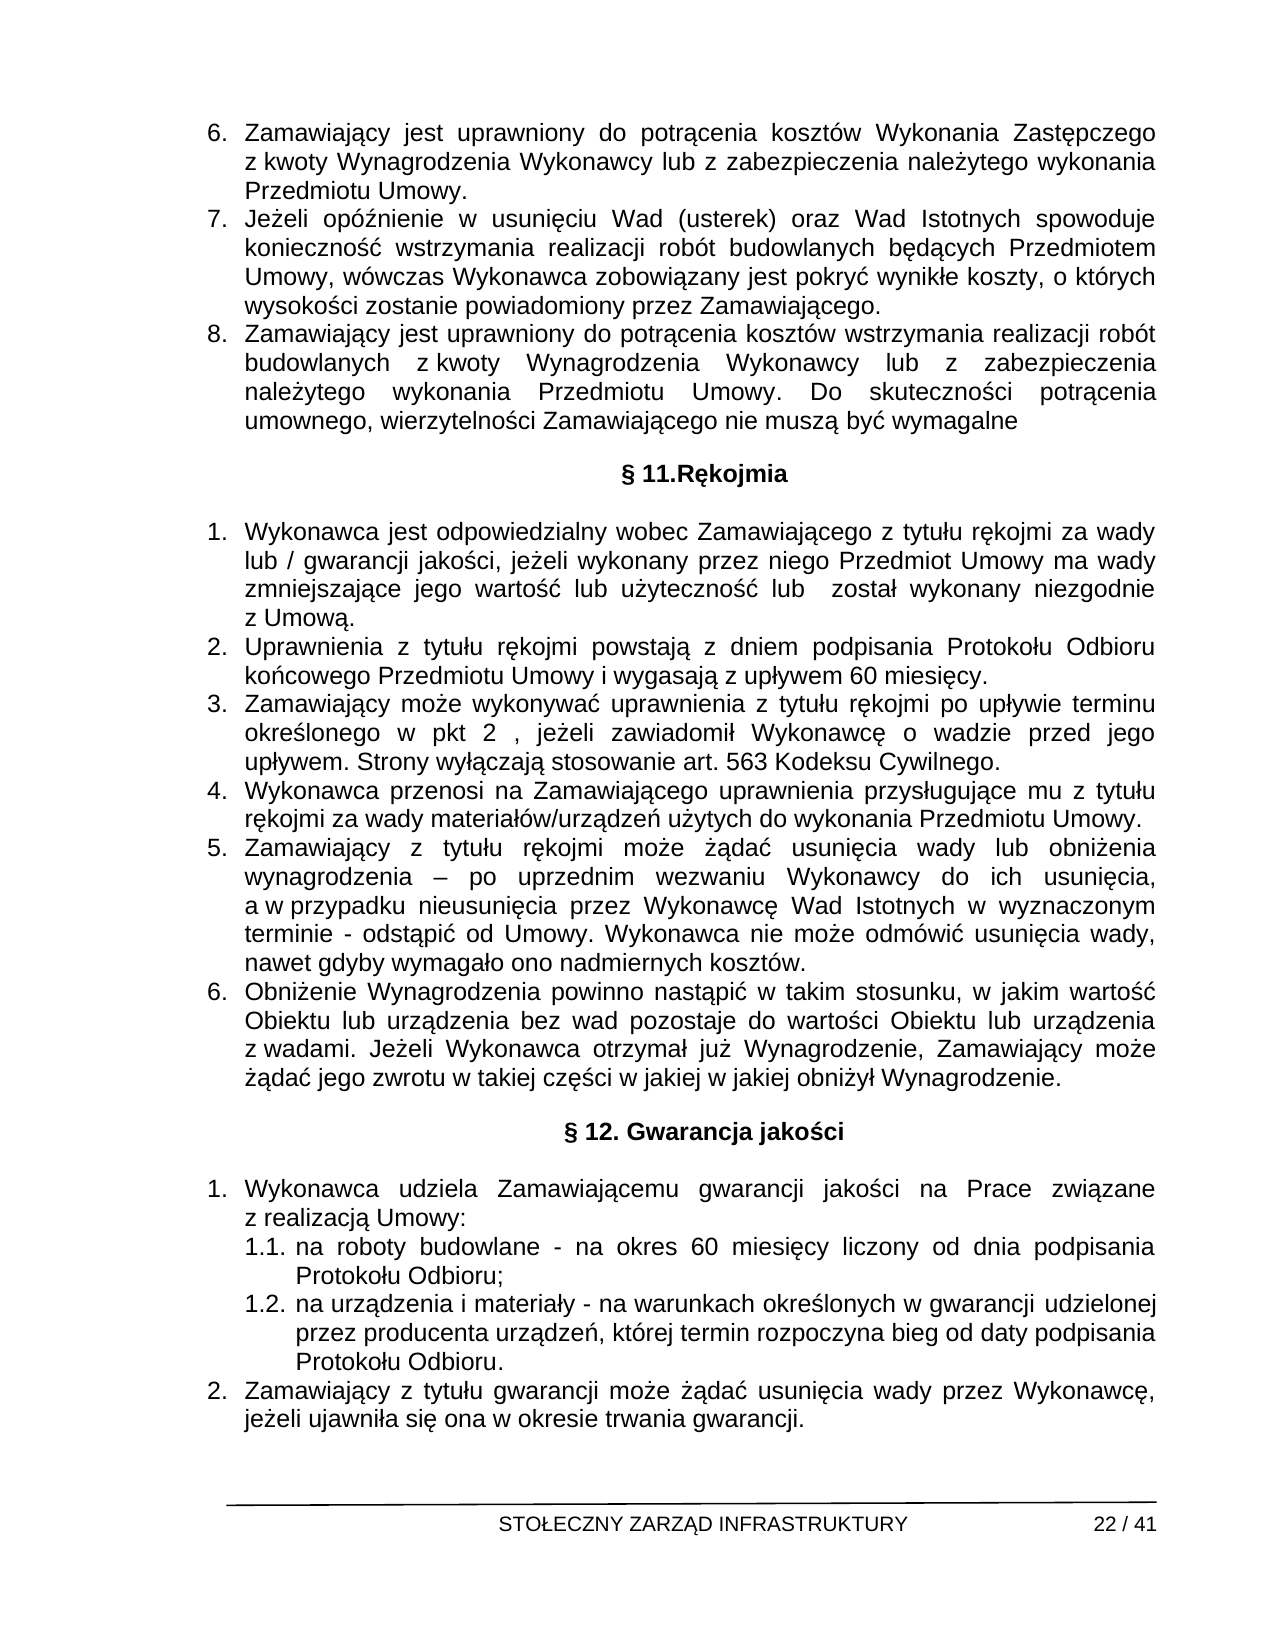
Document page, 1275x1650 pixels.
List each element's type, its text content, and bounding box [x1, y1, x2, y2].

subtitle § 12. Gwarancja jakości [252, 1117, 1157, 1146]
list na urządzenia i materiały - na warunkach określonych w gwarancji udzielonej przez producenta urządzeń, której termin rozpoczyna bieg od daty podpisania Protokołu Odbioru. [244, 1289, 1157, 1376]
list Zamawiający z tytułu gwarancji może żądać usunięcia wady przez Wykonawcę, jeżeli ujawniła się ona w okresie trwania gwarancji. [207, 1376, 1157, 1433]
list Jeżeli opóźnienie w usunięciu Wad (usterek) oraz Wad Istotnych spowoduje konieczność wstrzymania realizacji robót budowlanych będących Przedmiotem Umowy, wówczas Wykonawca zobowiązany jest pokryć wynikłe koszty, o których wysokości zostanie powiadomiony przez Zamawiającego. [207, 204, 1157, 319]
list Wykonawca udziela Zamawiającemu gwarancji jakości na Prace związane z realizacją Umowy: [207, 1174, 1157, 1232]
list Obniżenie Wynagrodzenia powinno nastąpić w takim stosunku, w jakim wartość Obiektu lub urządzenia bez wad pozostaje do wartości Obiektu lub urządzenia z wadami. Jeżeli Wykonawca otrzymał już Wynagrodzenie, Zamawiający może żądać jego zwrotu w takiej części w jakiej w jakiej obniżył Wynagrodzenie. [207, 977, 1157, 1092]
list Zamawiający jest uprawniony do potrącenia kosztów Wykonania Zastępczego z kwoty Wynagrodzenia Wykonawcy lub z zabezpieczenia należytego wykonania Przedmiotu Umowy. [207, 118, 1157, 204]
list Wykonawca jest odpowiedzialny wobec Zamawiającego z tytułu rękojmi za wady lub / gwarancji jakości, jeżeli wykonany przez niego Przedmiot Umowy ma wady zmniejszające jego wartość lub użyteczność lub został wykonany niezgodnie z Umową. [207, 517, 1157, 632]
list na roboty budowlane - na okres 60 miesięcy liczony od dnia podpisania Protokołu Odbioru; [244, 1232, 1157, 1289]
list Zamawiający może wykonywać uprawnienia z tytułu rękojmi po upływie terminu określonego w pkt 2 , jeżeli zawiadomił Wykonawcę o wadzie przed jego upływem. Strony wyłączają stosowanie art. 563 Kodeksu Cywilnego. [207, 689, 1157, 776]
list Wykonawca przenosi na Zamawiającego uprawnienia przysługujące mu z tytułu rękojmi za wady materiałów/urządzeń użytych do wykonania Przedmiotu Umowy. [207, 776, 1157, 833]
list Zamawiający z tytułu rękojmi może żądać usunięcia wady lub obniżenia wynagrodzenia – po uprzednim wezwaniu Wykonawcy do ich usunięcia, a w przypadku nieusunięcia przez Wykonawcę Wad Istotnych w wyznaczonym terminie - odstąpić od Umowy. Wykonawca nie może odmówić usunięcia wady, nawet gdyby wymagało ono nadmiernych kosztów. [207, 833, 1157, 977]
list Uprawnienia z tytułu rękojmi powstają z dniem podpisania Protokołu Odbioru końcowego Przedmiotu Umowy i wygasają z upływem 60 miesięcy. [207, 632, 1157, 689]
subtitle § 11.Rękojmia [252, 459, 1157, 488]
list Zamawiający jest uprawniony do potrącenia kosztów wstrzymania realizacji robót budowlanych z kwoty Wynagrodzenia Wykonawcy lub z zabezpieczenia należytego wykonania Przedmiotu Umowy. Do skuteczności potrącenia umownego, wierzytelności Zamawiającego nie muszą być wymagalne [207, 319, 1157, 434]
